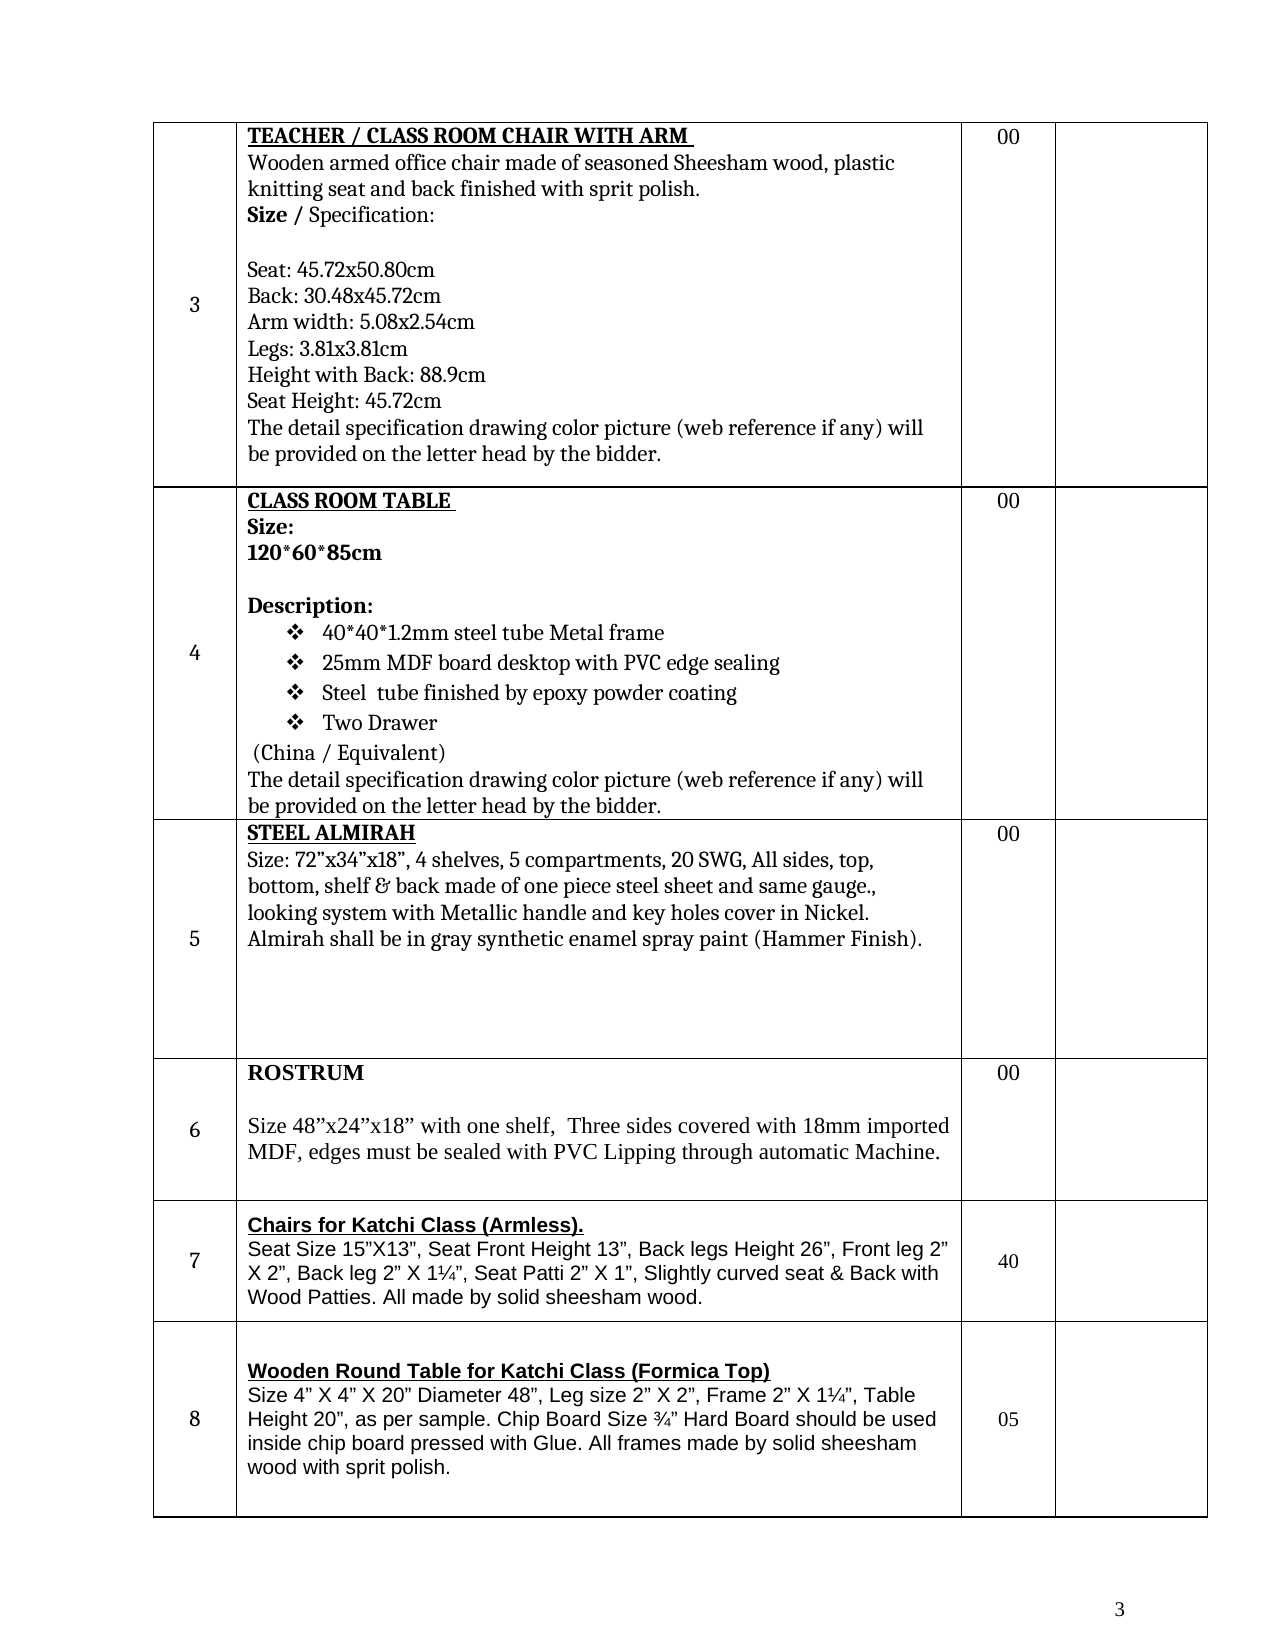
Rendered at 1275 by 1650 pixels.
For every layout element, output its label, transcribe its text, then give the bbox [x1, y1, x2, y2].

table_cell 05 [962, 1322, 1055, 1516]
table_cell 7 [154, 1201, 236, 1321]
table_cell 4 [154, 488, 236, 819]
table_cell 00 [962, 1059, 1055, 1200]
table_cell 00 [962, 123, 1055, 486]
table_cell [1056, 820, 1207, 1058]
table_cell 00 [962, 820, 1055, 1058]
table_cell [1056, 1059, 1207, 1200]
table_cell 00 [962, 488, 1055, 819]
table_cell 3 [154, 123, 236, 486]
table_cell CLASS ROOM TABLE Size: 120*60*85cm Description: 40*40*1.2mm steel tube Metal frame 25mm MDF board desktop with PVC edge sealing Steel tube finished by epoxy powder coating Two Drawer (China / Equivalent) The detail specification drawing color picture (web reference if any) will be provided on the letter head by the bidder. [237, 488, 961, 819]
table_cell 8 [154, 1322, 236, 1516]
table_cell Wooden Round Table for Katchi Class (Formica Top) Size 4” X 4” X 20” Diameter 48”, Leg size 2” X 2”, Frame 2” X 1¼”, Table Height 20”, as per sample. Chip Board Size ¾” Hard Board should be used inside chip board pressed with Glue. All frames made by solid sheesham wood with sprit polish. [237, 1322, 961, 1516]
table_cell Chairs for Katchi Class (Armless). Seat Size 15”X13”, Seat Front Height 13”, Back legs Height 26”, Front leg 2” X 2”, Back leg 2” X 1¼”, Seat Patti 2” X 1”, Slightly curved seat & Back with Wood Patties. All made by solid sheesham wood. [237, 1201, 961, 1321]
table_cell [1056, 123, 1207, 486]
table_cell 40 [962, 1201, 1055, 1321]
table_cell TEACHER / CLASS ROOM CHAIR WITH ARM Wooden armed office chair made of seasoned Sheesham wood, plastic knitting seat and back finished with sprit polish. Size / Specification: Seat: 45.72x50.80cm Back: 30.48x45.72cm Arm width: 5.08x2.54cm Legs: 3.81x3.81cm Height with Back: 88.9cm Seat Height: 45.72cm The detail specification drawing color picture (web reference if any) will be provided on the letter head by the bidder. [237, 123, 961, 486]
table_cell 6 [154, 1059, 236, 1200]
table_cell [1056, 488, 1207, 819]
table_cell [1056, 1201, 1207, 1321]
table_cell 5 [154, 820, 236, 1058]
table_cell ROSTRUM Size 48”x24”x18” with one shelf, Three sides covered with 18mm imported MDF, edges must be sealed with PVC Lipping through automatic Machine. [237, 1059, 961, 1200]
table_cell [1056, 1322, 1207, 1516]
table_cell STEEL ALMIRAH Size: 72”x34”x18”, 4 shelves, 5 compartments, 20 SWG, All sides, top, bottom, shelf & back made of one piece steel sheet and same gauge., looking system with Metallic handle and key holes cover in Nickel. Almirah shall be in gray synthetic enamel spray paint (Hammer Finish). [237, 820, 961, 1058]
